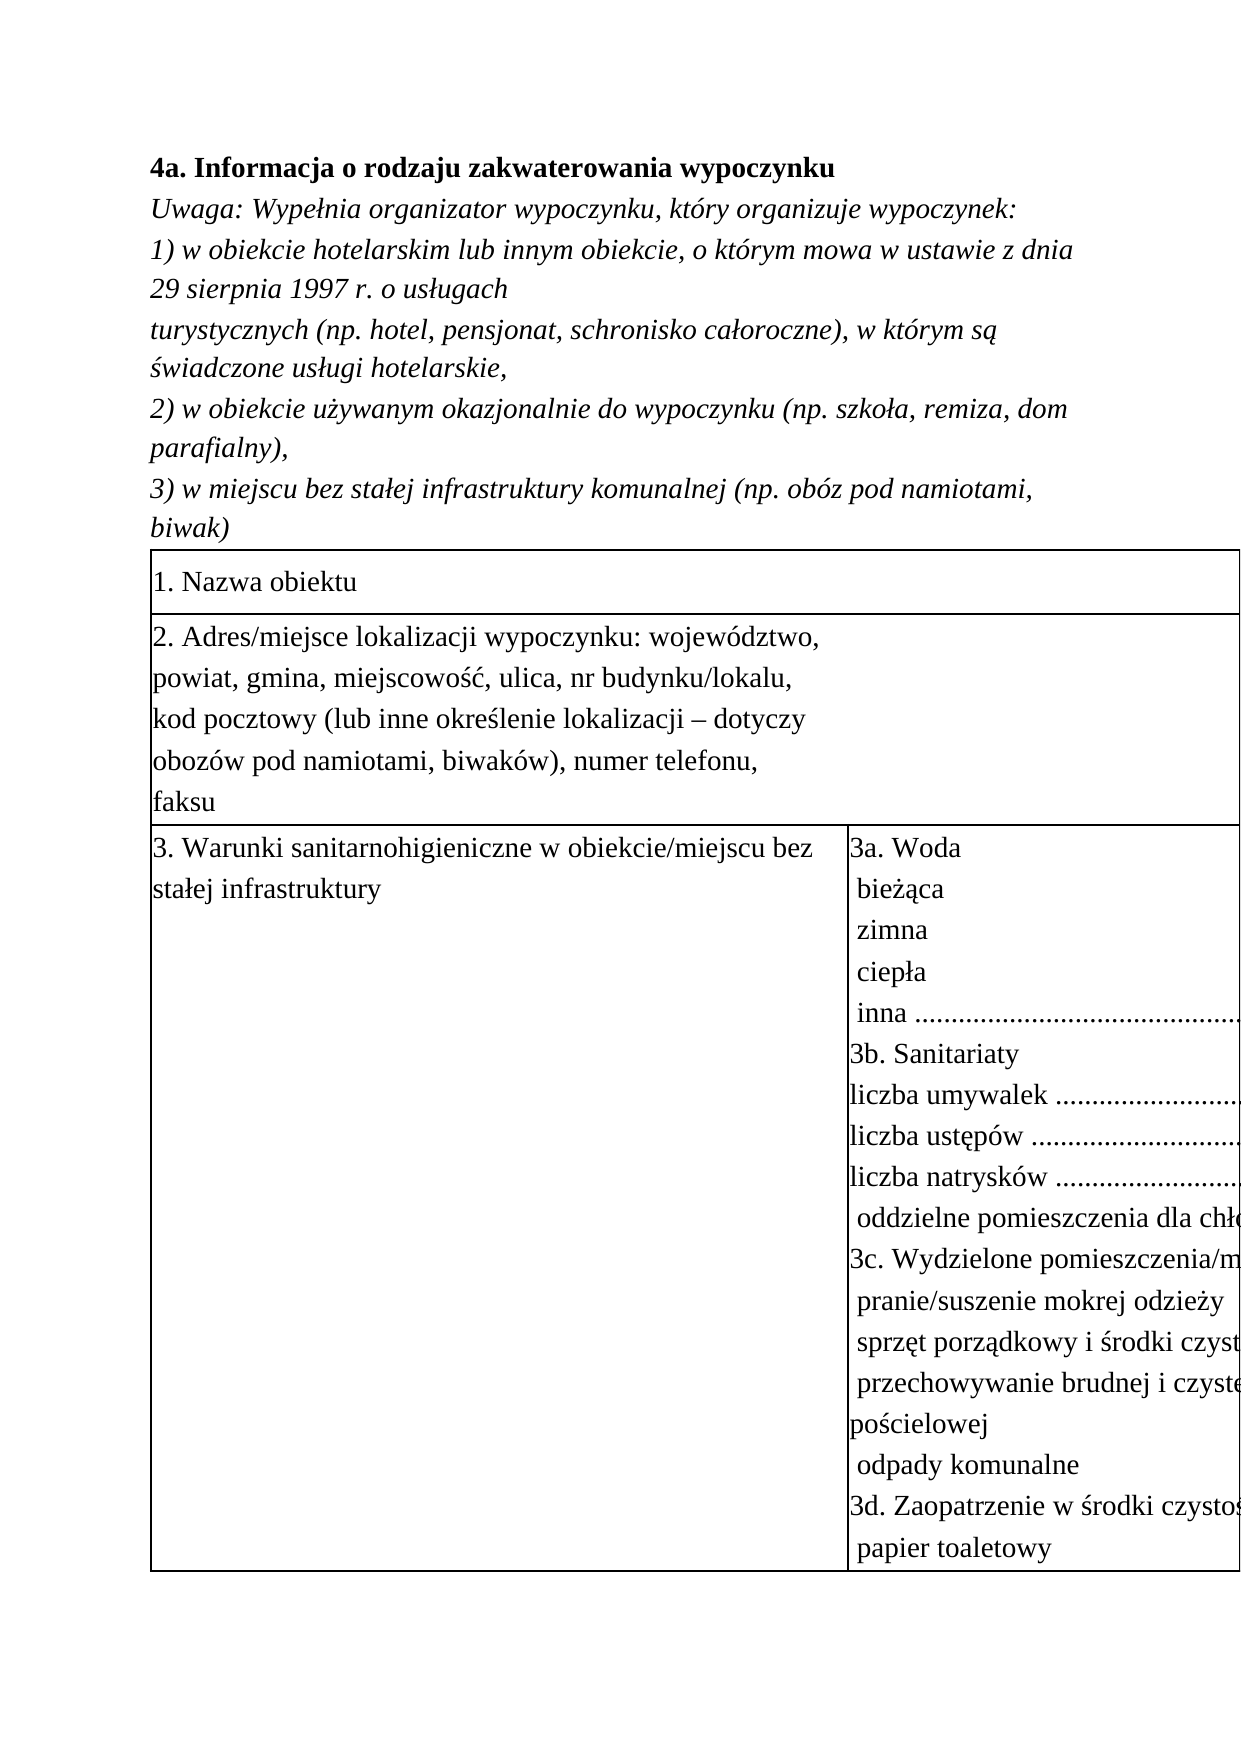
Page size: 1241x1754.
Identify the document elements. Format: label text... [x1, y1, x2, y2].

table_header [152, 826, 847, 1570]
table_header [849, 826, 1239, 1570]
text Uwaga: Wypełnia organizator wypoczynku, który organizuje wypoczynek: [150, 191, 1090, 225]
table_cell 2. Adres/miejsce lokalizacji wypoczynku: województwo, powiat, gmina, miejscowość, ulica, nr budynku/lokalu, kod pocztowy (lub inne określenie lokalizacji – dotyczy obozów pod namiotami, biwaków), numer telefonu, faksu [152, 615, 1239, 824]
table_header 1. Nazwa obiektu [152, 551, 1239, 613]
text 2) w obiekcie używanym okazjonalnie do wypoczynku (np. szkoła, remiza, dom parafialny), [150, 392, 1090, 464]
text 4a. Informacja o rodzaju zakwaterowania wypoczynku [150, 150, 1090, 183]
text 3) w miejscu bez stałej infrastruktury komunalnej (np. obóz pod namiotami, biwak) [150, 471, 1090, 543]
text turystycznych (np. hotel, pensjonat, schronisko całoroczne), w którym są świadczone usługi hotelarskie, [150, 312, 1090, 384]
text 1) w obiekcie hotelarskim lub innym obiekcie, o którym mowa w ustawie z dnia 29 sierpnia 1997 r. o usługach [150, 232, 1090, 304]
